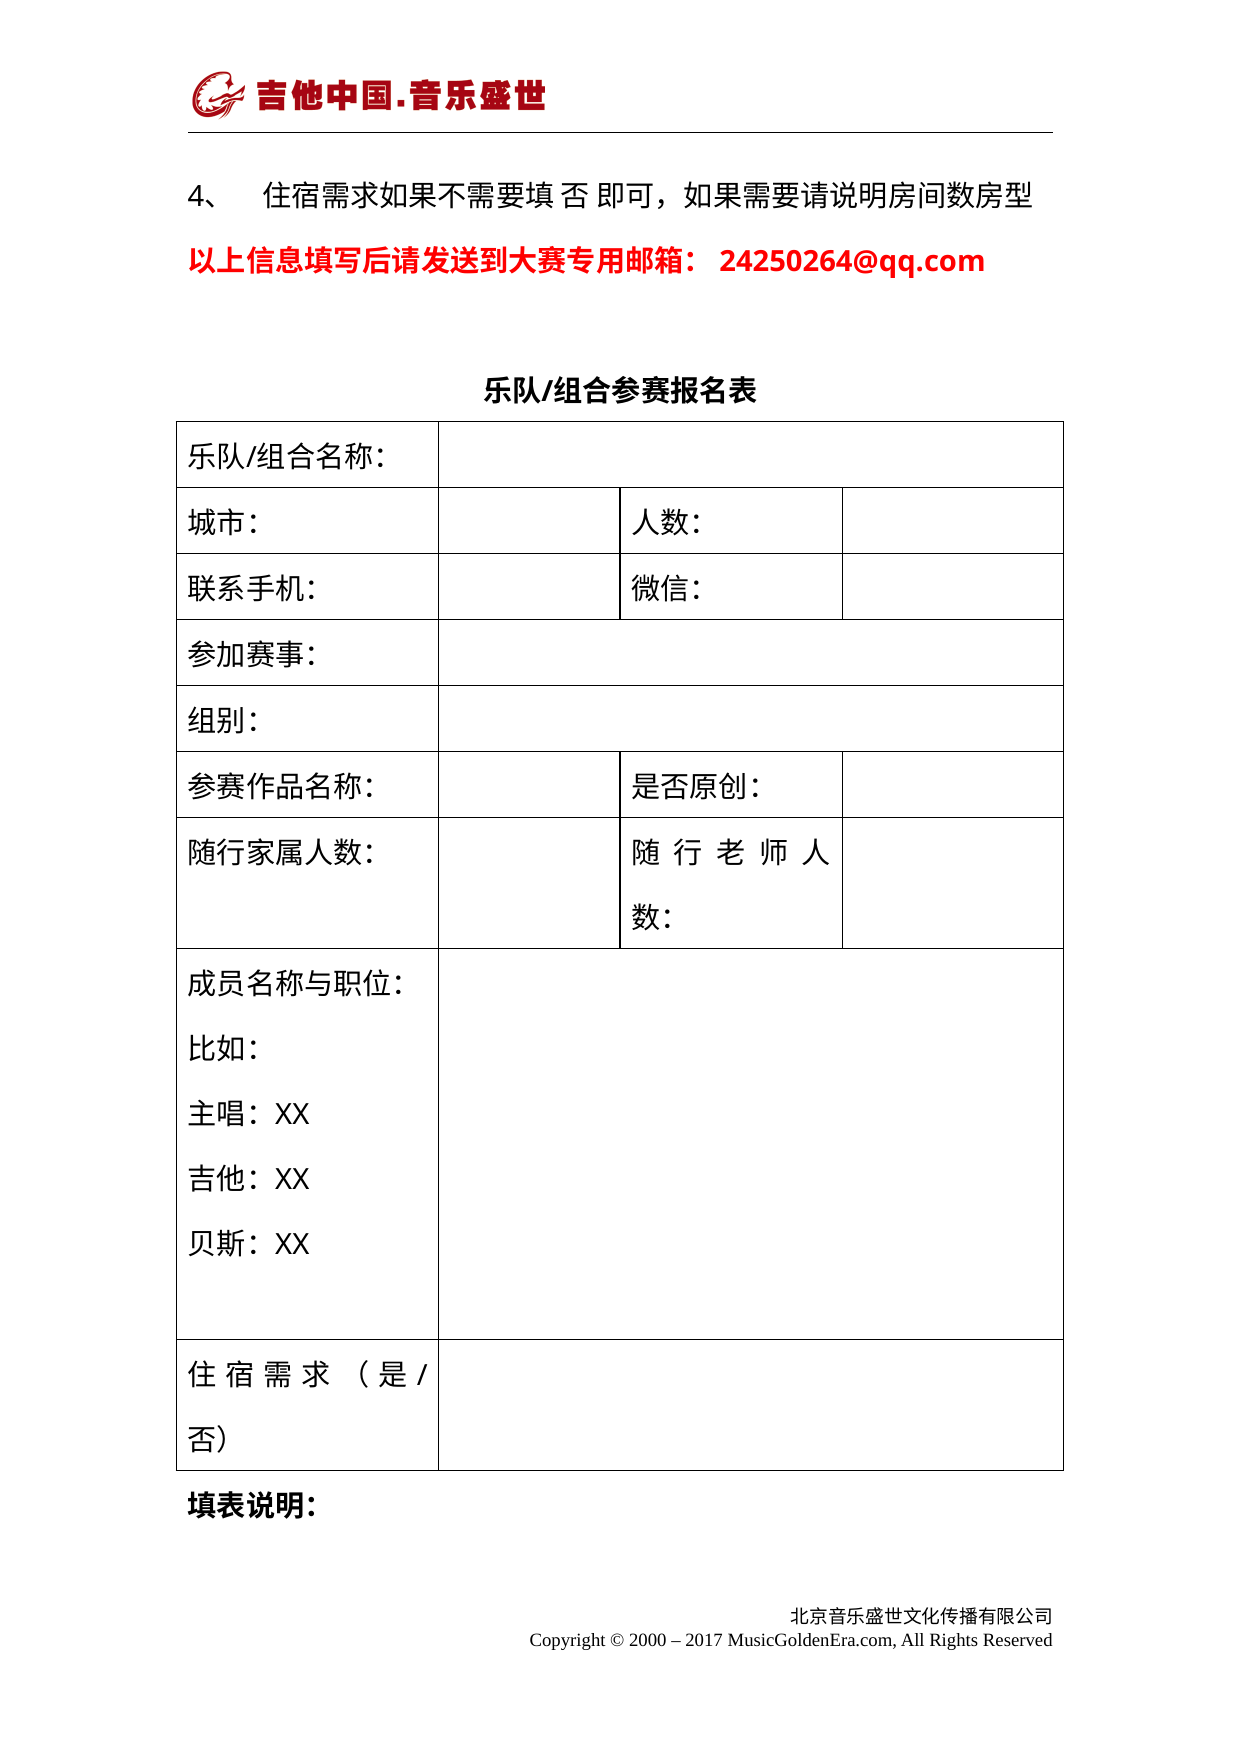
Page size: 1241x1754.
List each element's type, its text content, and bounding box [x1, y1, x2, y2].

table_cell [439, 686, 1063, 751]
table_cell [439, 620, 1063, 685]
table_cell [843, 554, 1063, 619]
table_cell [439, 488, 619, 553]
table_cell [843, 752, 1063, 817]
table_cell [843, 818, 1063, 948]
table_cell 参加赛事： [177, 620, 438, 685]
table_cell 随行家属人数： [177, 818, 438, 948]
table_cell [439, 752, 619, 817]
table_cell 微信： [621, 554, 842, 619]
text 乐队/组合参赛报名表 [187, 356, 1053, 421]
table_header 乐队/组合名称： [177, 422, 438, 487]
table_cell 随行老师人数： [621, 818, 842, 948]
table_cell 参赛作品名称： [177, 752, 438, 817]
table_cell [439, 818, 619, 948]
table_cell 组别： [177, 686, 438, 751]
table_header [439, 422, 1063, 487]
table_cell [439, 1340, 1063, 1470]
table_cell 城市： [177, 488, 438, 553]
table_cell [439, 554, 619, 619]
table_cell [843, 488, 1063, 553]
table_cell 住宿需求（是/否） [177, 1340, 438, 1470]
list 住宿需求如果不需要填 否 即可，如果需要请说明房间数房型 [187, 161, 1053, 226]
table_cell 联系手机： [177, 554, 438, 619]
table_cell 人数： [621, 488, 842, 553]
text 填表说明： [187, 1471, 1053, 1536]
table_cell [439, 949, 1063, 1339]
table_cell 是否原创： [621, 752, 842, 817]
table_cell 成员名称与职位： 比如： 主唱：XX 吉他：XX 贝斯：XX [177, 949, 438, 1339]
text 以上信息填写后请发送到大赛专用邮箱： 24250264@qq.com [187, 226, 1053, 291]
picture [187, 68, 554, 122]
